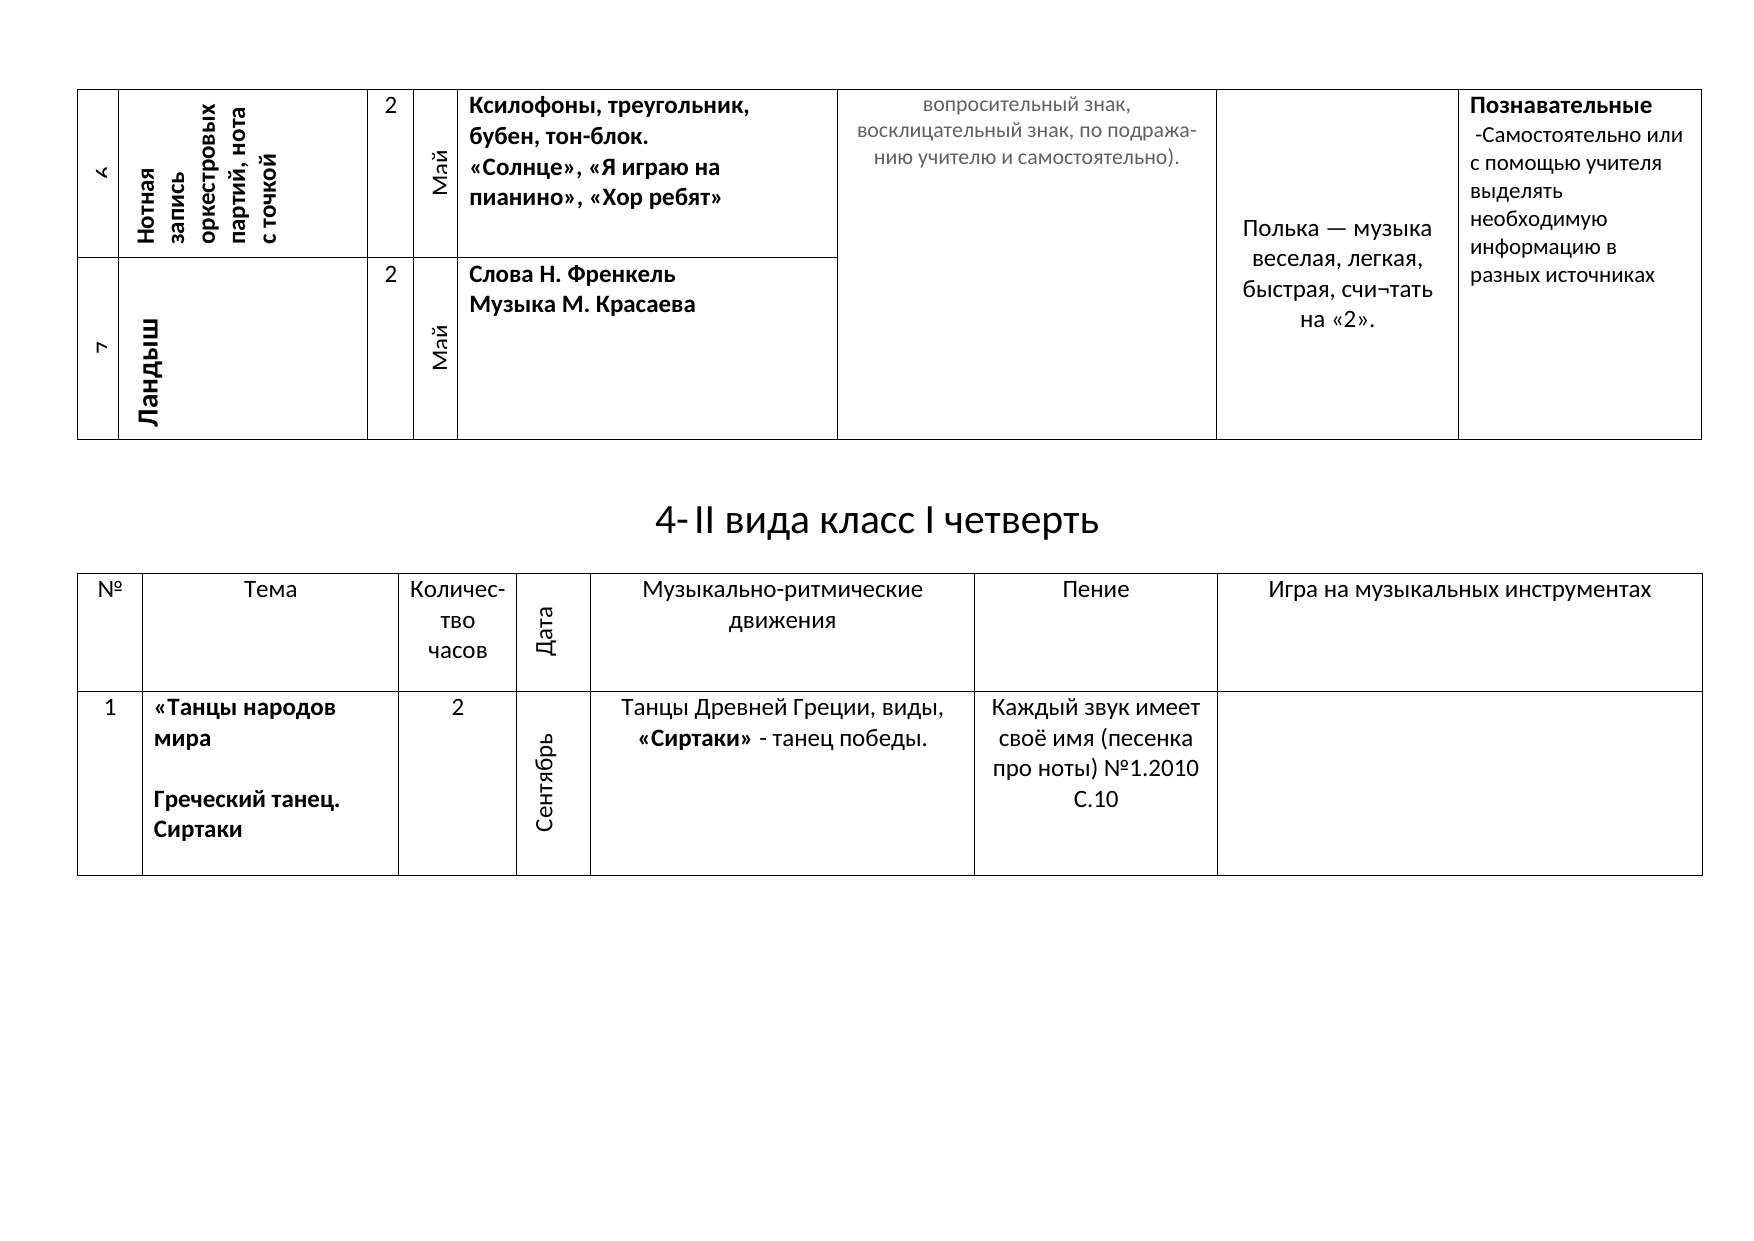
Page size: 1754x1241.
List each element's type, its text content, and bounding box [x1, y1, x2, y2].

table_cell Сентябрь [517, 692, 590, 875]
table_cell 1 [78, 692, 142, 875]
table_cell Май [414, 258, 457, 439]
table_cell Каждый звук имеет своё имя (песенка про ноты) №1.2010 С.10 [975, 692, 1217, 875]
table_cell «Танцы народов мира Греческий танец. Сиртаки [143, 692, 398, 875]
table_cell Май [414, 90, 457, 257]
table_cell Ксилофоны, треугольник, бубен, тон-блок. «Солнце», «Я играю на пианино», «Хор ребят» [458, 90, 837, 257]
table_header Количес-тво часов [399, 574, 516, 691]
table_cell 2 [399, 692, 516, 875]
table_header Игра на музыкальных инструментах [1218, 574, 1702, 691]
table_cell 7 [78, 258, 118, 439]
table_cell 2 [368, 90, 413, 257]
table_cell 2 [368, 258, 413, 439]
table_header Дата [517, 574, 590, 691]
table_cell Нотная запись оркестровых партий, нота с точкой [119, 90, 367, 257]
table_cell 6 [78, 90, 118, 257]
table_cell Ландыш [119, 258, 367, 439]
table_header № [78, 574, 142, 691]
table_cell [1218, 692, 1702, 875]
table_header Музыкально-ритмические движения [591, 574, 974, 691]
table_cell Слова Н. Френкель Музыка М. Красаева [458, 258, 837, 439]
table_cell Танцы Древней Греции, виды, «Сиртаки» - танец победы. [591, 692, 974, 875]
table_header Тема [143, 574, 398, 691]
text 4- II вида класс I четверть [89, 493, 1665, 544]
table_header Пение [975, 574, 1217, 691]
